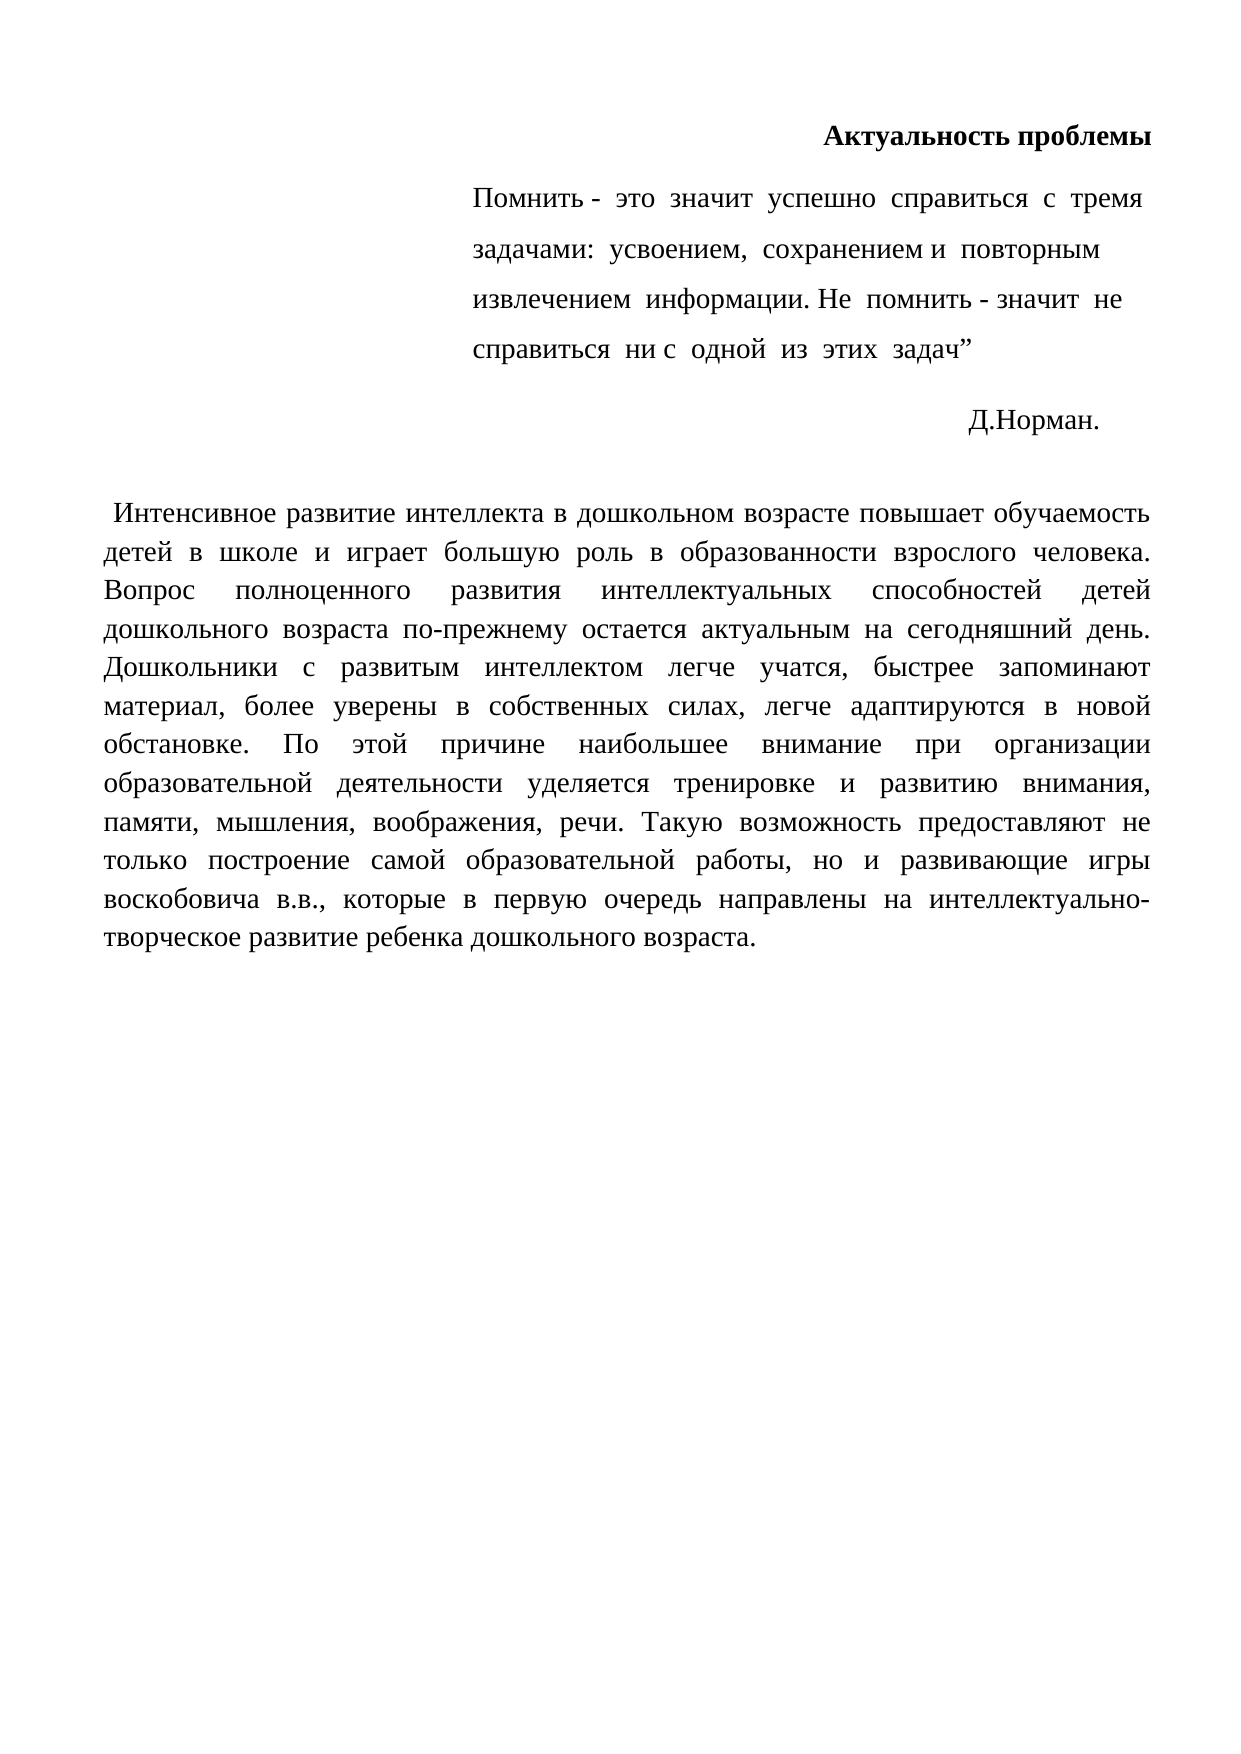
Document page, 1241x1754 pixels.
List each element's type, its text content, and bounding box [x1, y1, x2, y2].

text Актуальность проблемы [177, 118, 1152, 152]
text Д.Норман. [472, 402, 1152, 436]
text Интенсивное развитие интеллекта в дошкольном возрасте повышает обучаемость детей в школе и играет большую роль в образованности взрослого человека. Вопрос полноценного развития интеллектуальных способностей детей дошкольного возраста по-прежнему остается актуальным на сегодняшний день. Дошкольники с развитым интеллектом легче учатся, быстрее запоминают материал, более уверены в собственных силах, легче адаптируются в новой обстановке. По этой причине наибольшее внимание при организации образовательной деятельности уделяется тренировке и развитию внимания, памяти, мышления, воображения, речи. Такую возможность предоставляют не только построение самой образовательной работы, но и развивающие игры воскобовича в.в., которые в первую очередь направлены на интеллектуально-творческое развитие ребенка дошкольного возраста. [103, 495, 1152, 953]
text Помнить - это значит успешно справиться с тремя задачами: усвоением, сохранением и повторным извлечением информации. Не помнить - значит не справиться ни с одной из этих задач” [472, 180, 1152, 365]
